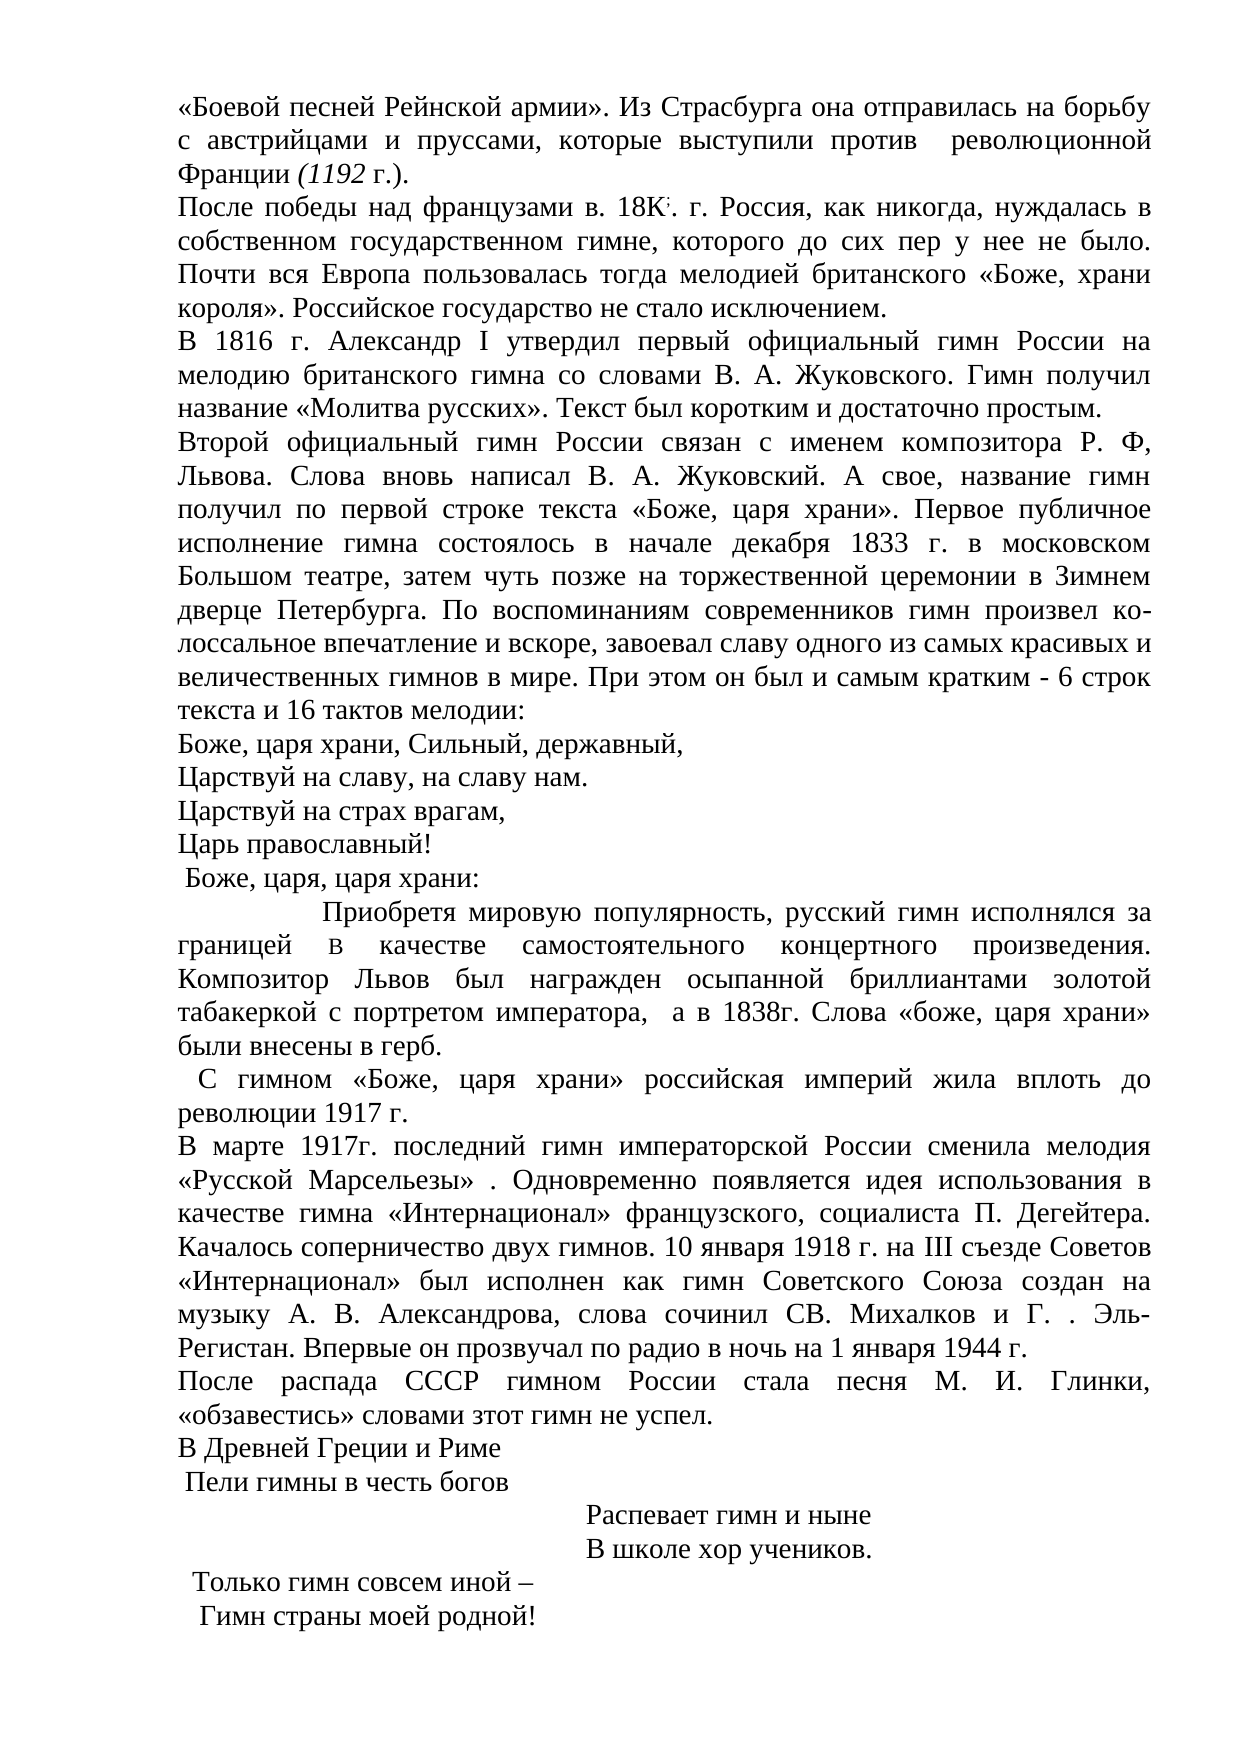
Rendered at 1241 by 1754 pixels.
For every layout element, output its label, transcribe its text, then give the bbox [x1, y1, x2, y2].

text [177, 89, 1152, 189]
text Царствуй на страх врагам, [177, 793, 1152, 827]
text Царь православный! [177, 827, 1152, 860]
text Второй официальный гимн России связан с именем композитора Р. Ф, Львова. Слова вновь написал В. А. Жуковский. А свое, название гимн получил по первой строке текста «Боже, царя храни». Первое публичное исполнение гимна состоялось в начале декабря 1833 г. в московском Большом театре, затем чуть позже на торжественной церемонии в Зимнем дверце Петербурга. По воспоминаниям современников гимн произвел колоссальное впечатление и вскоре, завоевал славу одного из самых красивых и величественных гимнов в мире. При этом он был и самым кратким - 6 строк текста и 16 тактов мелодии: [177, 424, 1152, 726]
text С гимном «Боже, царя храни» российская империй жила вплоть до революции 1917 г. [177, 1061, 1152, 1128]
text Пели гимны в честь богов [177, 1464, 1152, 1497]
text Гимн страны моей родной! [177, 1598, 1152, 1632]
text В марте 1917г. последний гимн императорской России сменила мелодия «Русской Марсельезы» . Одновременно появляется идея использования в качестве гимна «Интернационал» французского, социалиста П. Дегейтера. Качалось соперничество двух гимнов. 10 января 1918 г. на III съезде Советов «Интернационал» был исполнен как гимн Советского Союза создан на музыку А. В. Александрова, слова сочинил СВ. Михалков и Г. . Эль-Регистан. Впервые он прозвучал по радио в ночь на 1 января 1944 г. [177, 1128, 1152, 1363]
text Боже, царя, царя храни: [177, 860, 1152, 894]
text Приобретя мировую популярность, русский гимн исполнялся за границей в качестве самостоятельного концертного произведения. Композитор Львов был награжден осыпанной бриллиантами золотой табакеркой с портретом императора, а в 1838г. Слова «боже, царя храни» были внесены в герб. [177, 894, 1152, 1061]
text В школе хор учеников. [177, 1531, 1152, 1564]
text Царствуй на славу, на славу нам. [177, 759, 1152, 793]
text В 1816 г. Александр I утвердил первый официальный гимн России на мелодию британского гимна со словами В. А. Жуковского. Гимн получил название «Молитва русских». Текст был коротким и достаточно простым. [177, 323, 1152, 424]
text После победы над французами в. 18К;. г. Россия, как никогда, нуждалась в собственном государственном гимне, которого до сих пер у нее не было. Почти вся Европа пользовалась тогда мелодией британского «Боже, храни короля». Российское государство не стало исключением. [177, 189, 1152, 323]
text Только гимн совсем иной – [177, 1564, 1152, 1598]
text Распевает гимн и ныне [177, 1497, 1152, 1531]
text После распада СССР гимном России стала песня М. И. Глинки, «обзавестись» словами зтот гимн не успел. [177, 1363, 1152, 1430]
text В Древней Греции и Риме [177, 1430, 1152, 1464]
text Боже, царя храни, Сильный, державный, [177, 726, 1152, 759]
